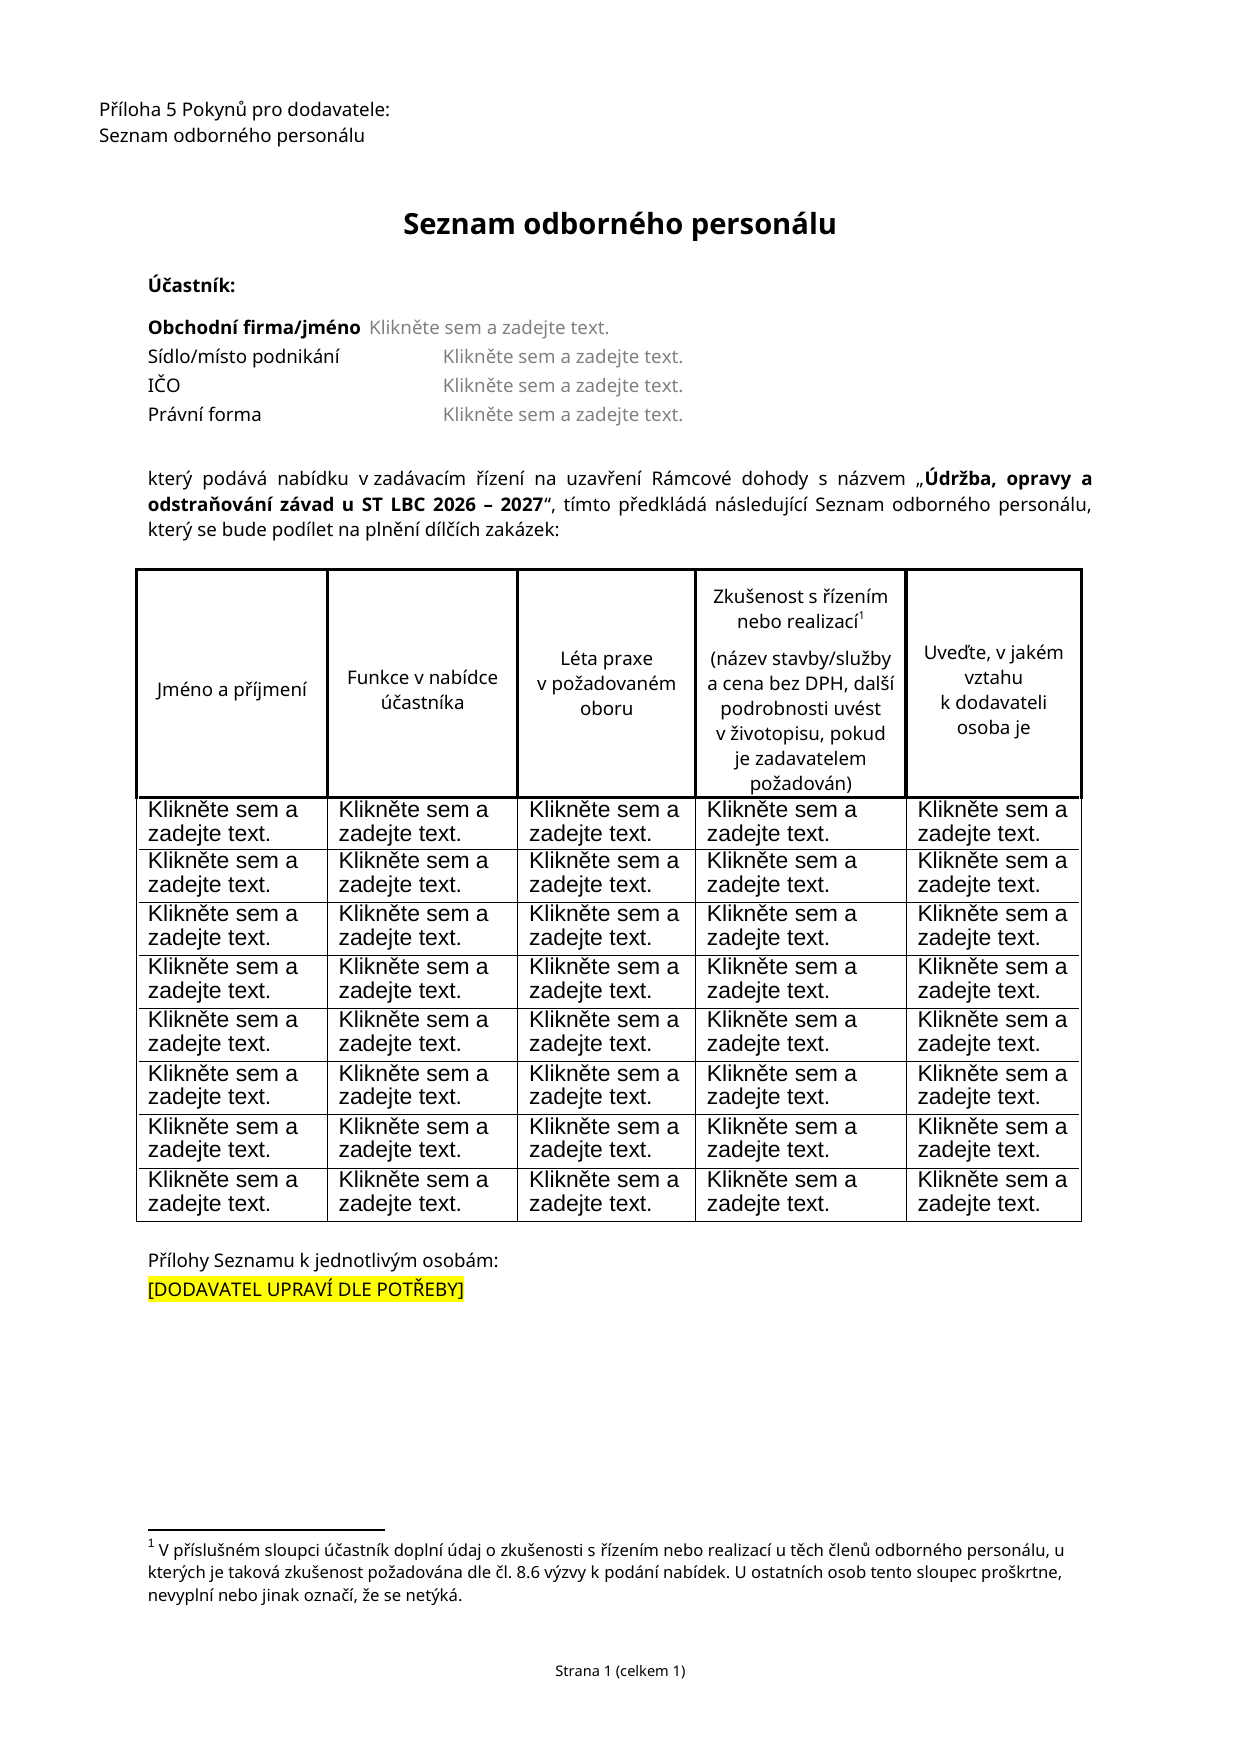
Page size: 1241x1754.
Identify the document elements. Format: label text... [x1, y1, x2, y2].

text Obchodní firma/jméno [148, 311, 1093, 340]
text který podává nabídku v zadávacím řízení na uzavření Rámcové dohody s názvem „Údržba, opravy a odstraňování závad u ST LBC 2026 – 2027“, tímto předkládá následující Seznam odborného personálu, který se bude podílet na plnění dílčích zakázek: [148, 465, 1093, 542]
title Seznam odborného personálu [148, 203, 1093, 243]
table_header Léta praxe v požadovaném oboru [519, 571, 694, 796]
text Přílohy Seznamu k jednotlivým osobám: [148, 1247, 1093, 1273]
table_header Zkušenost s řízením nebo realizací (název stavby/služby a cena bez DPH, další podrobnosti uvést v životopisu, pokud je zadavatelem požadován) [697, 571, 904, 796]
table_header Jméno a příjmení [138, 571, 326, 796]
table_header Uveďte, v jakém vztahu k dodavateli osoba je [908, 571, 1080, 796]
text [DODAVATEL UPRAVÍ DLE POTŘEBY] [148, 1273, 1092, 1302]
table_header Funkce v nabídce účastníka [329, 571, 516, 796]
text IČO [148, 369, 1093, 398]
text Sídlo/místo podnikání [148, 340, 1093, 369]
text Právní forma [148, 398, 1093, 427]
text Účastník: [148, 268, 1093, 299]
